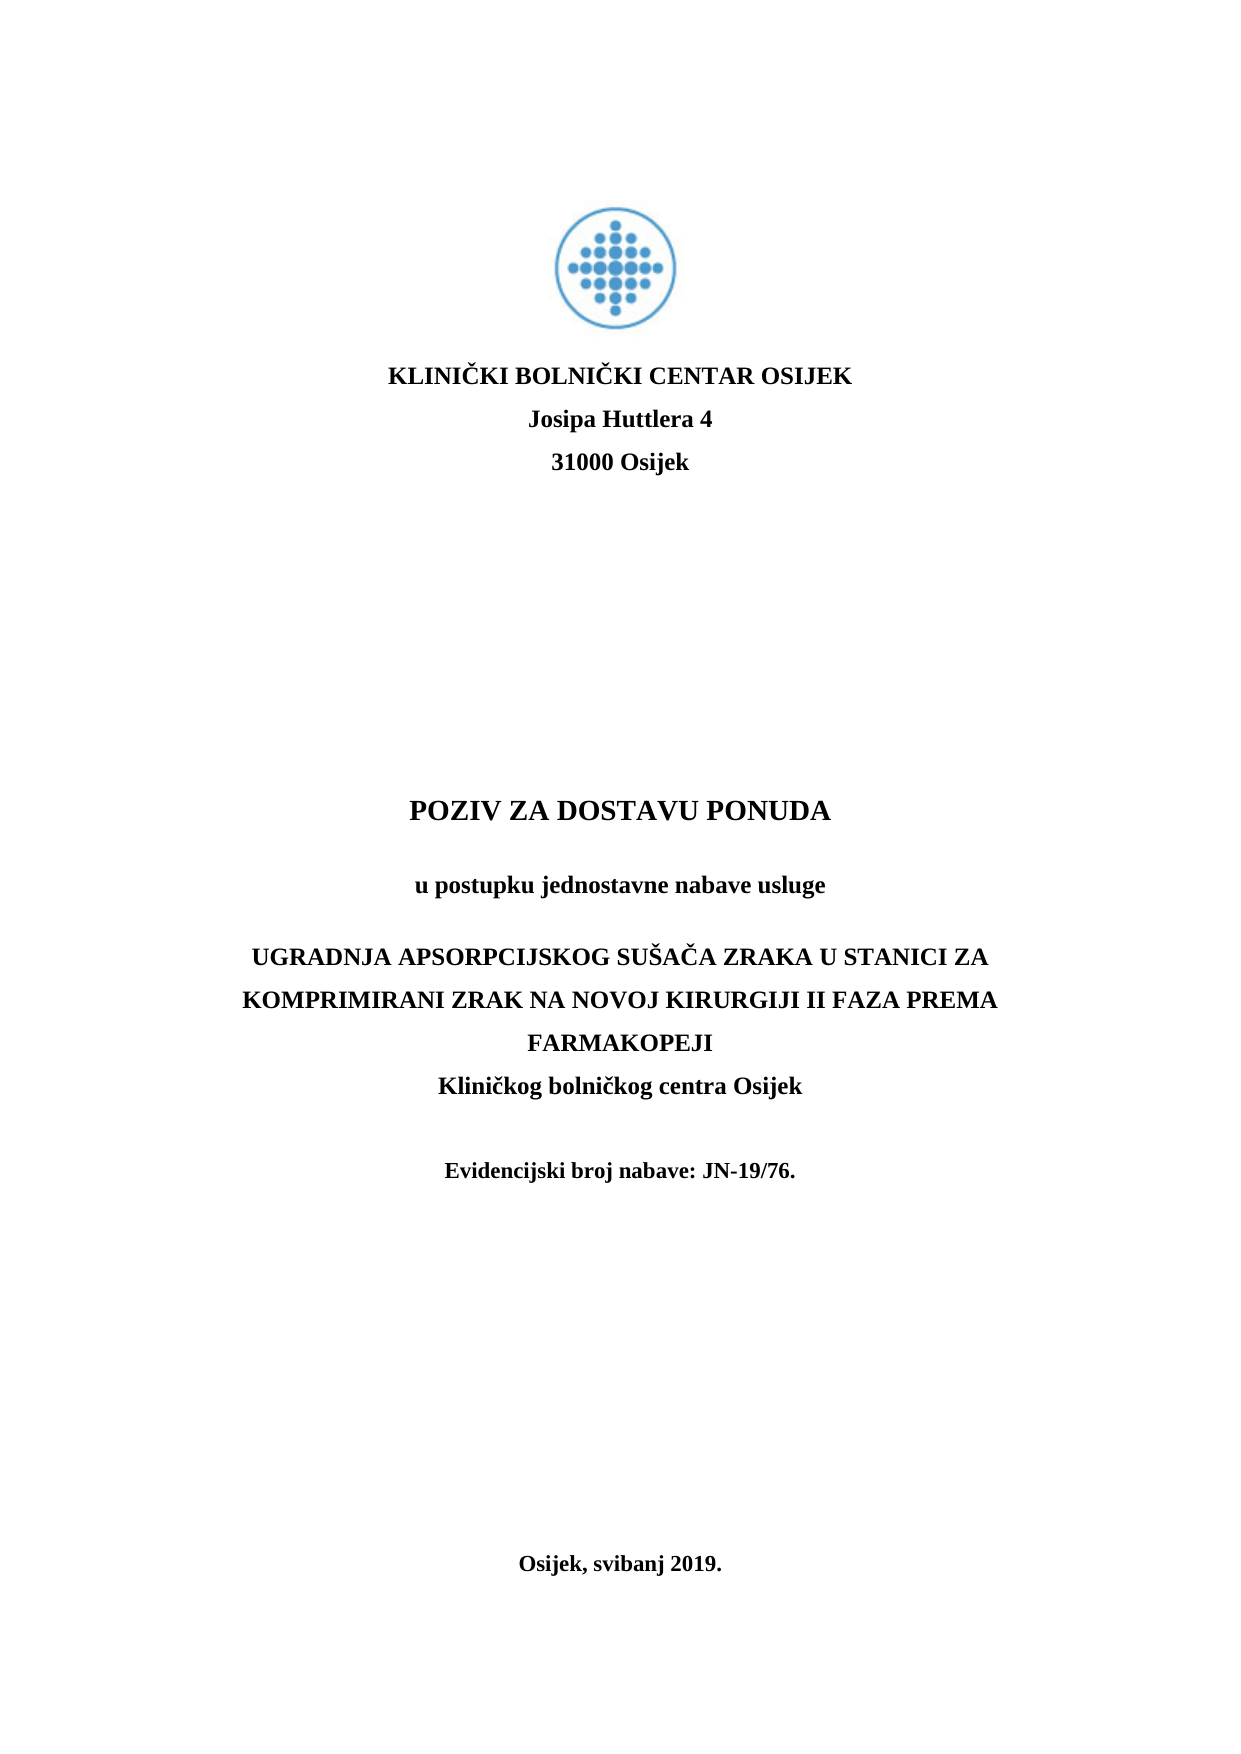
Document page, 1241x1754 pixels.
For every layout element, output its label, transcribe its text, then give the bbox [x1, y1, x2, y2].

text 31000 Osijek [148, 447, 1093, 476]
text POZIV ZA DOSTAVU PONUDA [148, 793, 1093, 826]
text Evidencijski broj nabave: JN-19/76. [148, 1157, 1093, 1183]
text Osijek, svibanj 2019. [148, 1550, 1093, 1576]
text Josipa Huttlera 4 [148, 404, 1093, 433]
picture [528, 198, 712, 337]
text u postupku jednostavne nabave usluge [148, 870, 1093, 898]
text KLINIČKI BOLNIČKI CENTAR OSIJEK [148, 361, 1093, 390]
text UGRADNJA APSORPCIJSKOG SUŠAČA ZRAKA U STANICI ZA KOMPRIMIRANI ZRAK NA NOVOJ KIRURGIJI II FAZA PREMA FARMAKOPEJI [148, 942, 1093, 1057]
text Kliničkog bolničkog centra Osijek [148, 1071, 1093, 1100]
